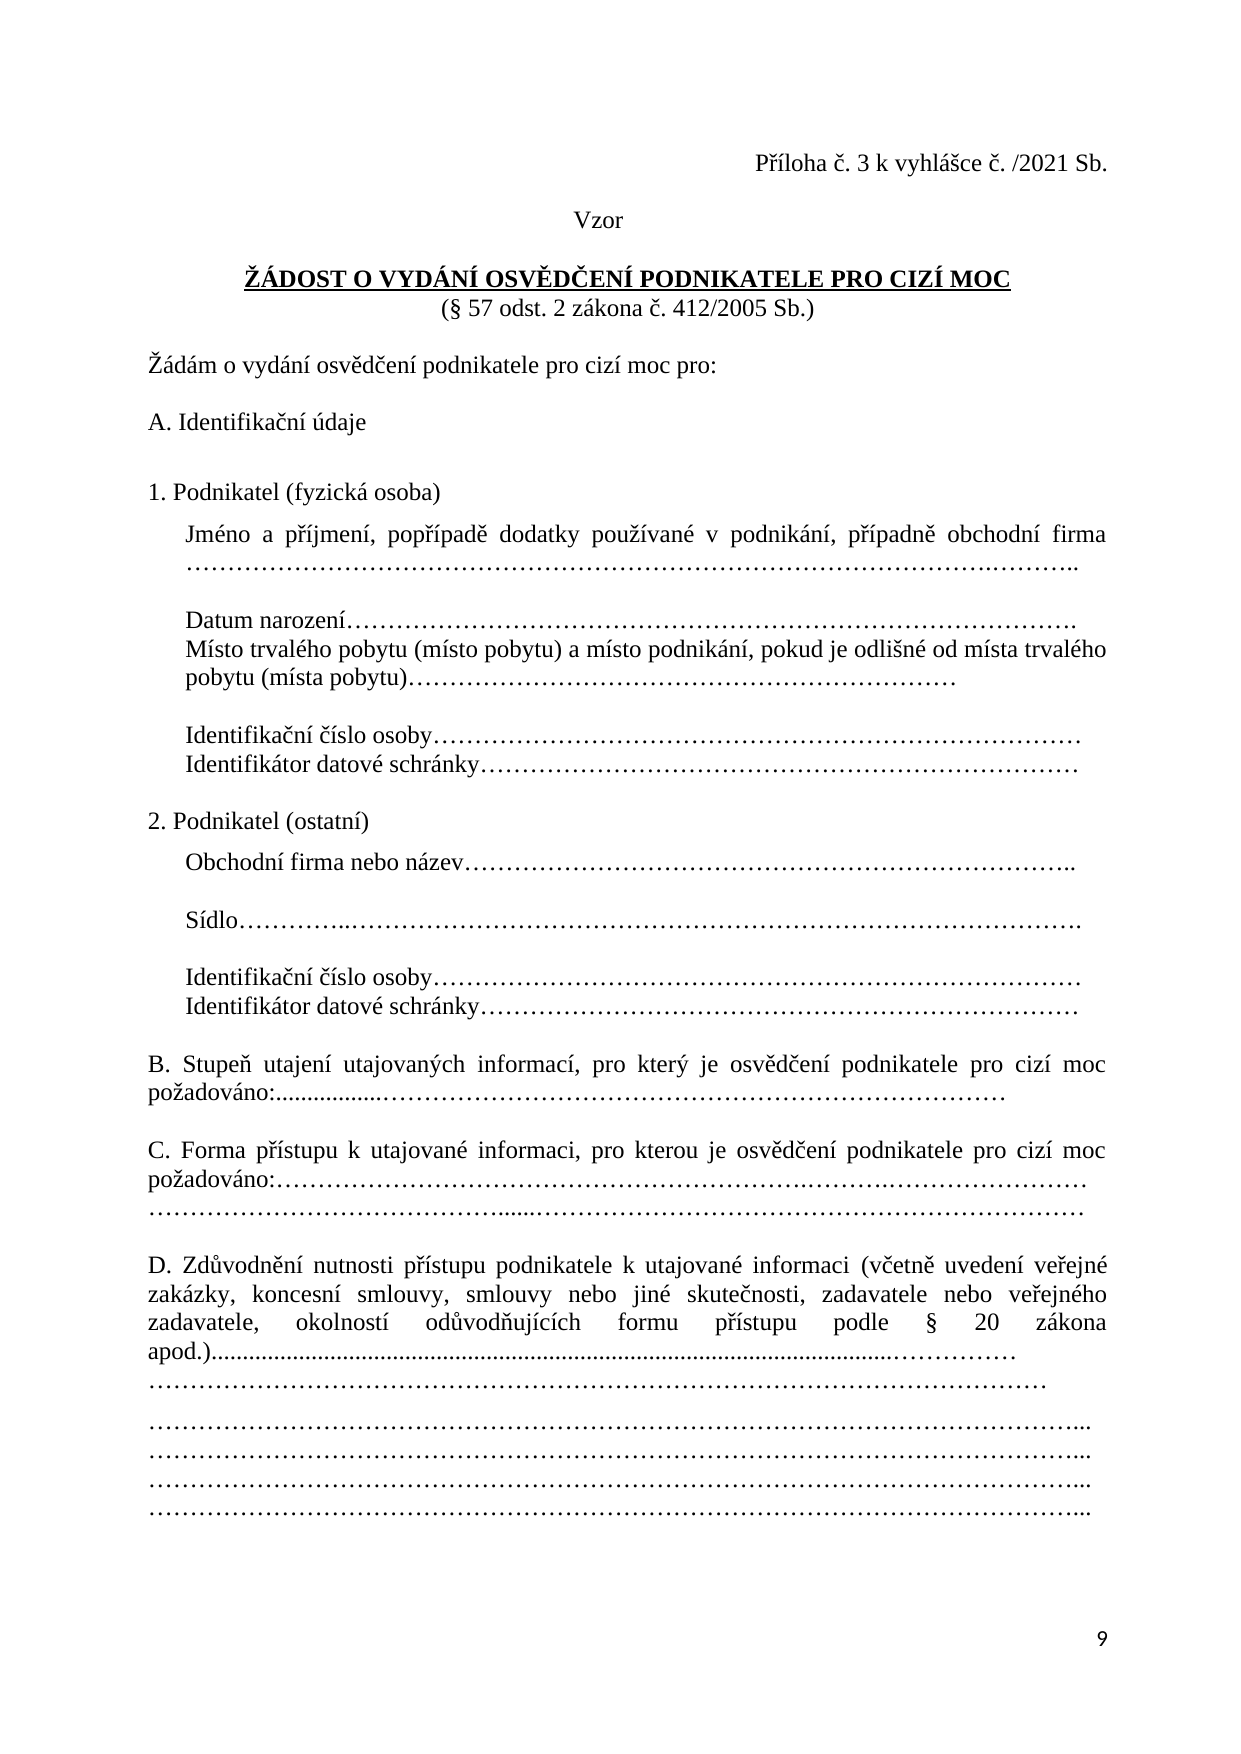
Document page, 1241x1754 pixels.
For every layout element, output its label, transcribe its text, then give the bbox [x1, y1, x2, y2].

text Identifikační číslo osoby…………………………………………………………………… [185, 962, 1107, 991]
subtitle ŽÁDOST O VYDÁNÍ OSVĚDČENÍ PODNIKATELE PRO CIZÍ MOC [148, 264, 1107, 293]
text Identifikátor datové schránky……………………………………………………………… [185, 749, 1107, 777]
text D. Zdůvodnění nutnosti přístupu podnikatele k utajované informaci (včetně uvedení veřejné zakázky, koncesní smlouvy, smlouvy nebo jiné skutečnosti, zadavatele nebo veřejného zadavatele, okolností odůvodňujících formu přístupu podle § 20 zákona apod.).............................................................................................................…………… [148, 1250, 1107, 1365]
text A. Identifikační údaje [148, 407, 1107, 436]
text Jméno a příjmení, popřípadě dodatky používané v podnikání, případně obchodní firma …………………………………………………………………………………….……….. [185, 519, 1107, 576]
text Identifikátor datové schránky……………………………………………………………… [185, 991, 1107, 1020]
text Obchodní firma nebo název……………………………………………………………….. [185, 847, 1107, 876]
text …………………………………………………………………………………………………... [148, 1464, 1107, 1492]
text …………………………………………………………………………………………………... [148, 1492, 1107, 1521]
text Sídlo…………..……………………………………………………………………………. [185, 905, 1107, 934]
text B. Stupeň utajení utajovaných informací, pro který je osvědčení podnikatele pro cizí moc požadováno:.................………………………………………………………………… [148, 1049, 1107, 1106]
text C. Forma přístupu k utajované informaci, pro kterou je osvědčení podnikatele pro cizí moc požadováno:……………………………………………………….……….…………………… [148, 1135, 1107, 1192]
subtitle 2. Podnikatel (ostatní) [148, 806, 1107, 835]
text ……………………………………………………………………………………………… [148, 1365, 1107, 1394]
text Místo trvalého pobytu (místo pobytu) a místo podnikání, pokud je odlišné od místa trvalého pobytu (místa pobytu)………………………………………………………… [185, 634, 1107, 691]
text Žádám o vydání osvědčení podnikatele pro cizí moc pro: [148, 350, 1107, 379]
text …………………………………………………………………………………………………... [148, 1435, 1107, 1464]
text Identifikační číslo osoby…………………………………………………………………… [185, 720, 1107, 749]
text …………………………………………………………………………………………………... [148, 1406, 1107, 1435]
text Datum narození……………………………………………………………………………. [185, 605, 1107, 634]
text ……………………………………......………………………………………………………… [148, 1192, 1107, 1221]
subtitle 1. Podnikatel (fyzická osoba) [148, 477, 1107, 506]
text Příloha č. 3 k vyhlášce č. /2021 Sb. [148, 148, 1107, 176]
subtitle Vzor [148, 205, 1048, 234]
text (§ 57 odst. 2 zákona č. 412/2005 Sb.) [148, 293, 1107, 322]
